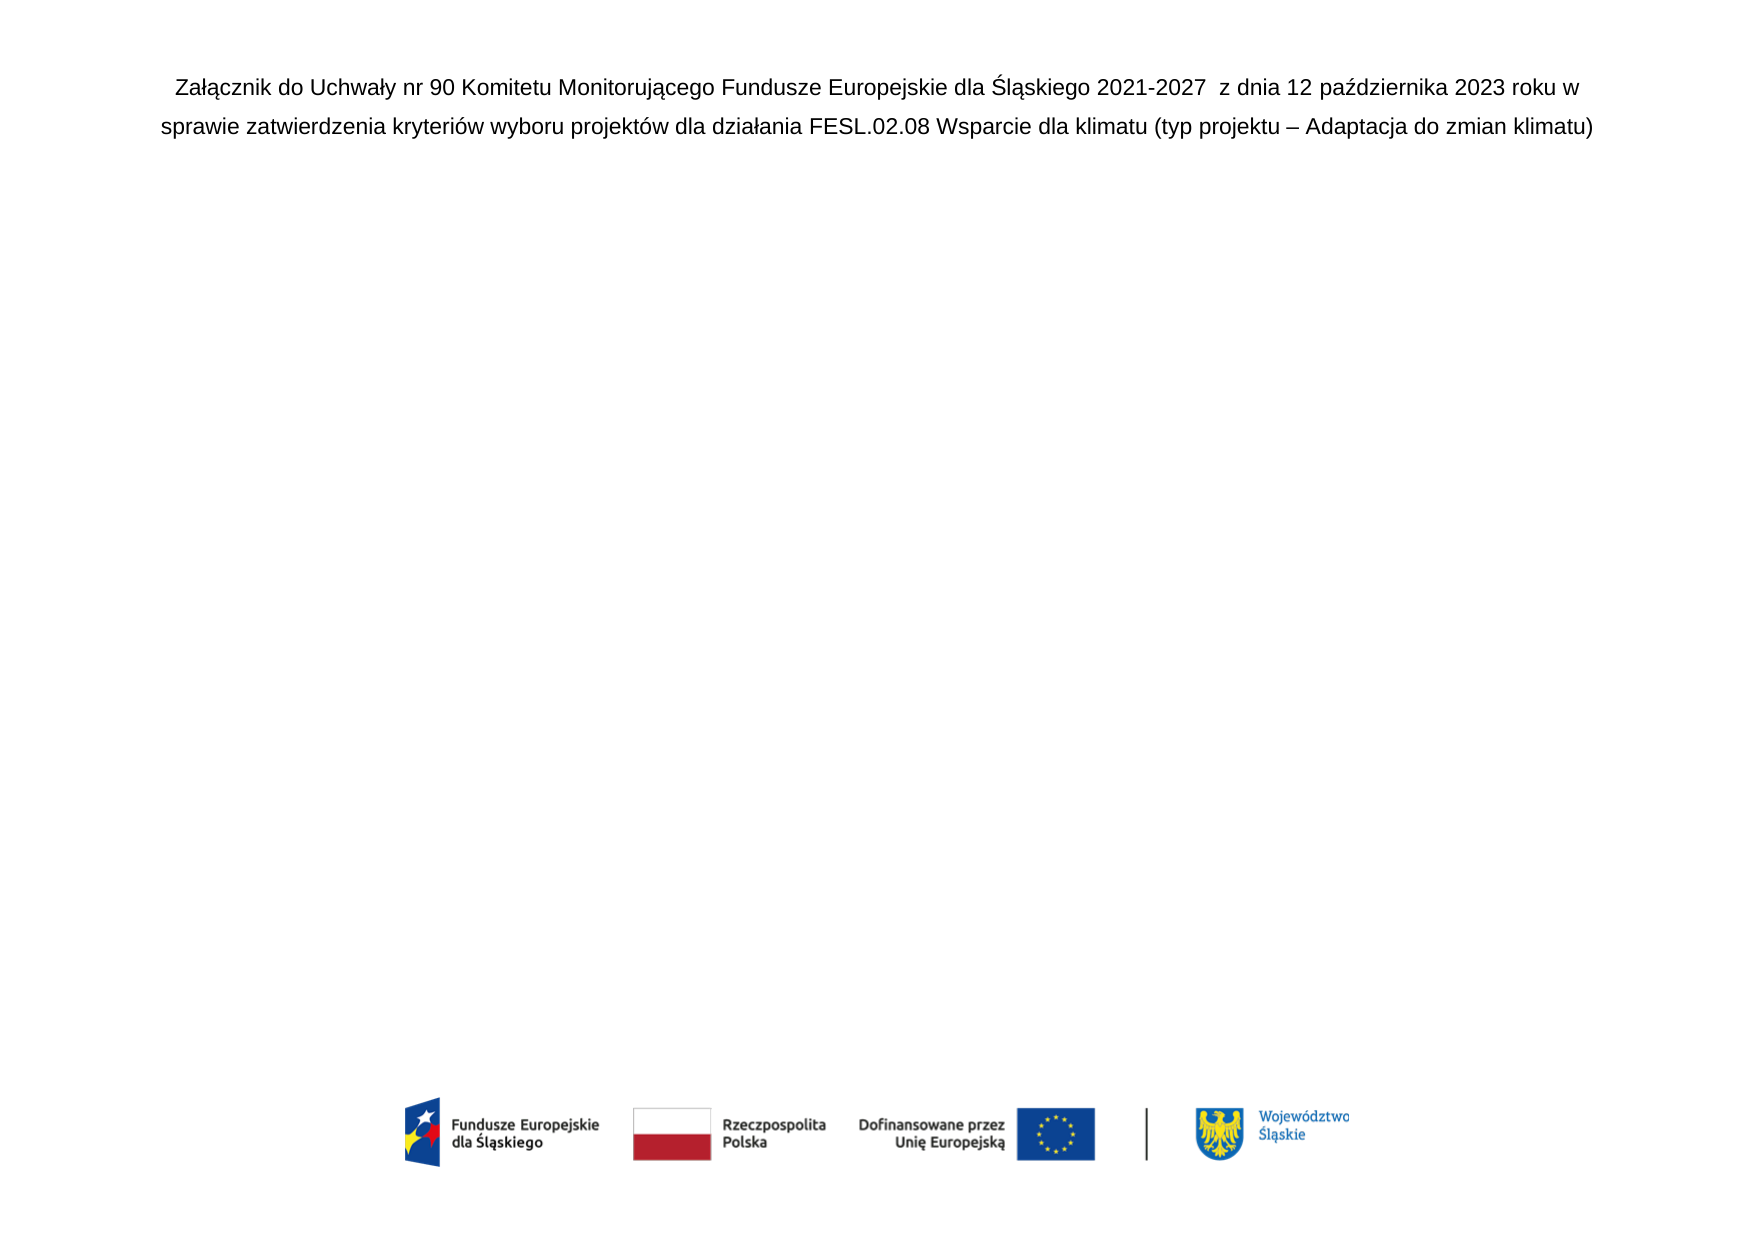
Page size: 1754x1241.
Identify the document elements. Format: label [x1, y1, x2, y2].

picture [405, 1097, 1349, 1167]
